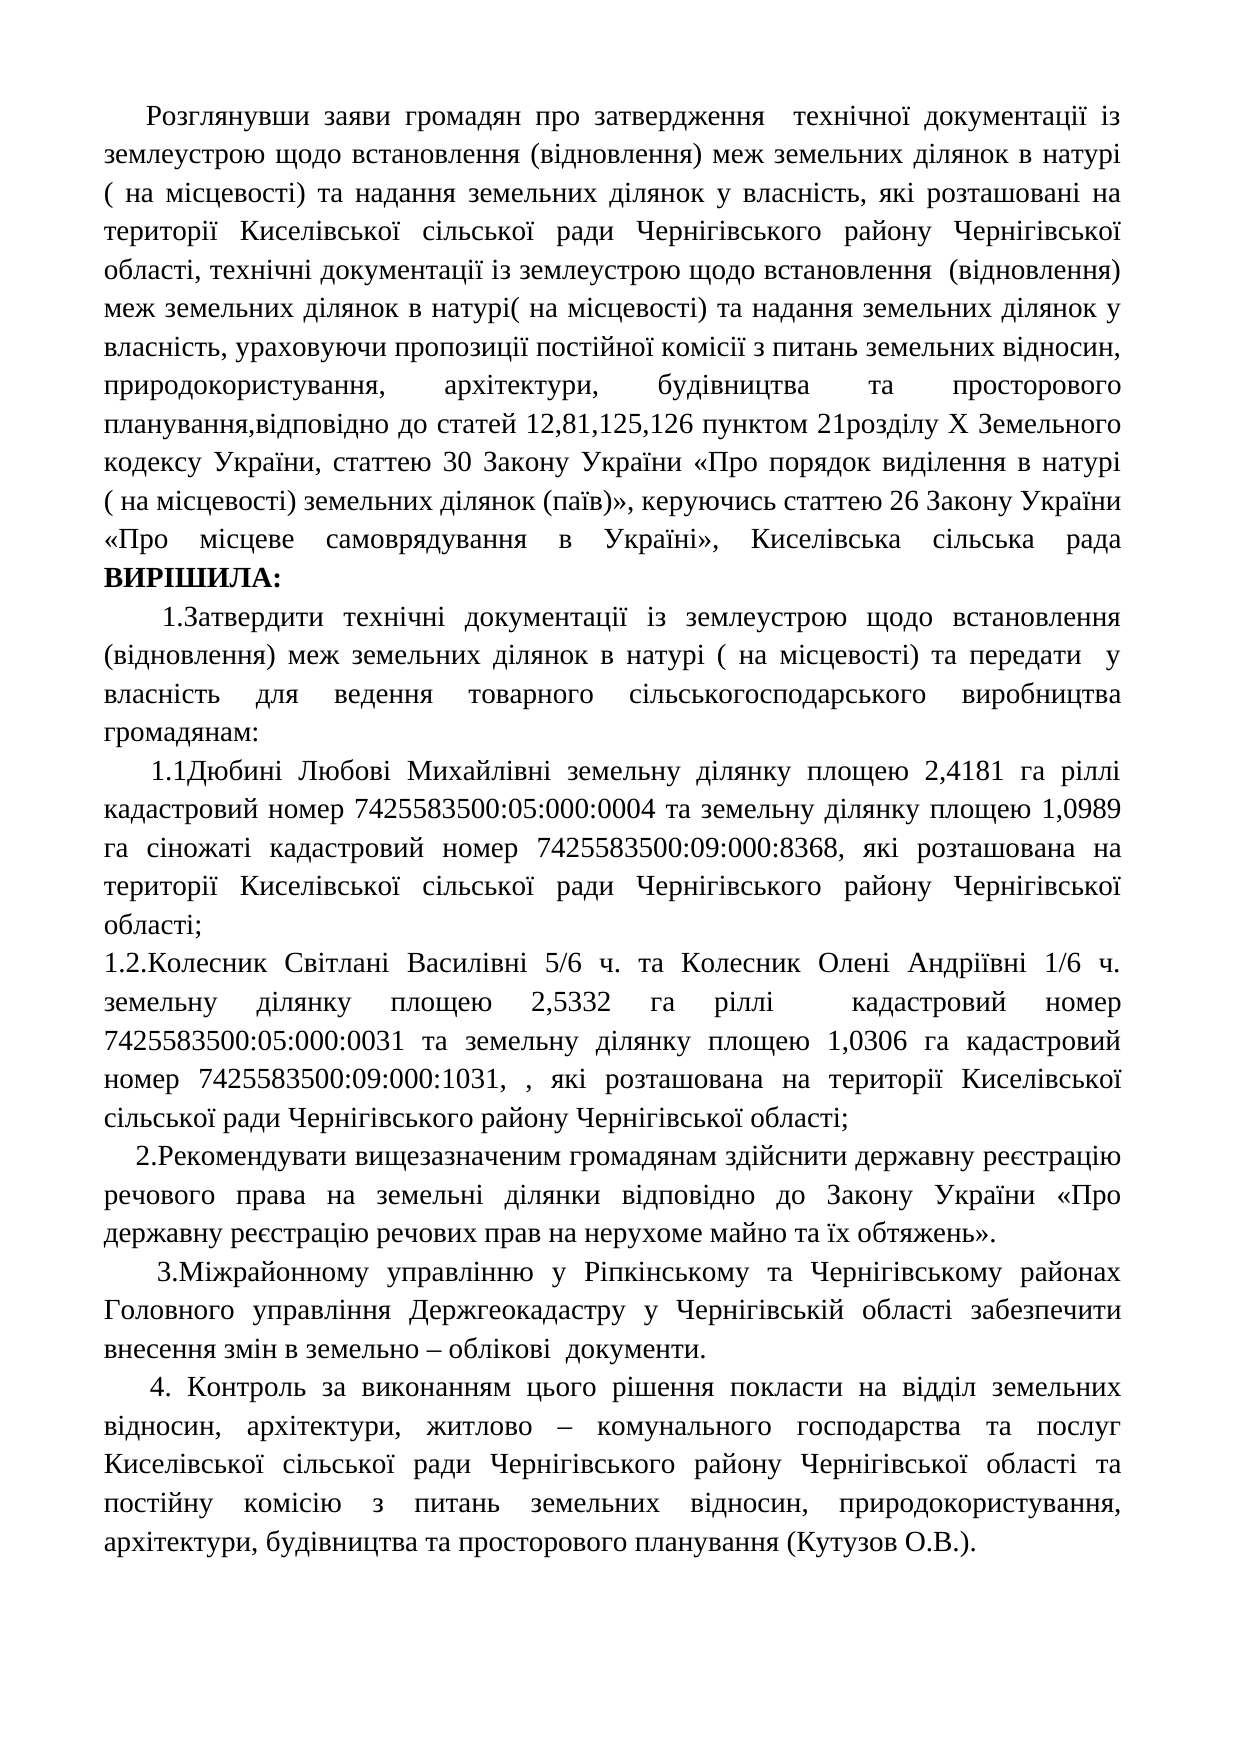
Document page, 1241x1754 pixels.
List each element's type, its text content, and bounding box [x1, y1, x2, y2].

text 1.2.Колесник Світлані Василівні 5/6 ч. та Колесник Олені Андріївні 1/6 ч. земельну ділянку площею 2,5332 га ріллі кадастровий номер 7425583500:05:000:0031 та земельну ділянку площею 1,0306 га кадастровий номер 7425583500:09:000:1031, , які розташована на території Киселівської сільської ради Чернігівського району Чернігівської області; [103, 946, 1122, 1133]
text 1.1Дюбині Любові Михайлівні земельну ділянку площею 2,4181 га ріллі кадастровий номер 7425583500:05:000:0004 та земельну ділянку площею 1,0989 га сіножаті кадастровий номер 7425583500:09:000:8368, які розташована на території Киселівської сільської ради Чернігівського району Чернігівської області; [103, 753, 1122, 941]
text 3.Міжрайонному управлінню у Ріпкінському та Чернігівському районах Головного управління Держгеокадастру у Чернігівській області забезпечити внесення змін в земельно – облікові документи. [103, 1254, 1122, 1364]
text 2.Рекомендувати вищезазначеним громадянам здійснити державну реєстрацію речового права на земельні ділянки відповідно до Закону України «Про державну реєстрацію речових прав на нерухоме майно та їх обтяжень». [103, 1138, 1122, 1249]
text 1.Затвердити технічні документації із землеустрою щодо встановлення (відновлення) меж земельних ділянок в натурі ( на місцевості) та передати у власність для ведення товарного сільськогосподарського виробництва громадянам: [103, 599, 1122, 748]
text Розглянувши заяви громадян про затвердження технічної документації із землеустрою щодо встановлення (відновлення) меж земельних ділянок в натурі ( на місцевості) та надання земельних ділянок у власність, які розташовані на території Киселівської сільської ради Чернігівського району Чернігівської області, технічні документації із землеустрою щодо встановлення (відновлення) меж земельних ділянок в натурі( на місцевості) та надання земельних ділянок у власність, ураховуючи пропозиції постійної комісії з питань земельних відносин, природокористування, архітектури, будівництва та просторового планування,відповідно до статей 12,81,125,126 пунктом 21розділу Х Земельного кодексу України, статтею 30 Закону України «Про порядок виділення в натурі ( на місцевості) земельних ділянок (паїв)», керуючись статтею 26 Закону України «Про місцеве самоврядування в Україні», Киселівська сільська рада ВИРІШИЛА: [103, 98, 1122, 594]
text 4. Контроль за виконанням цього рішення покласти на відділ земельних відносин, архітектури, житлово – комунального господарства та послуг Киселівської сільської ради Чернігівського району Чернігівської області та постійну комісію з питань земельних відносин, природокористування, архітектури, будівництва та просторового планування (Кутузов О.В.). [103, 1369, 1122, 1557]
